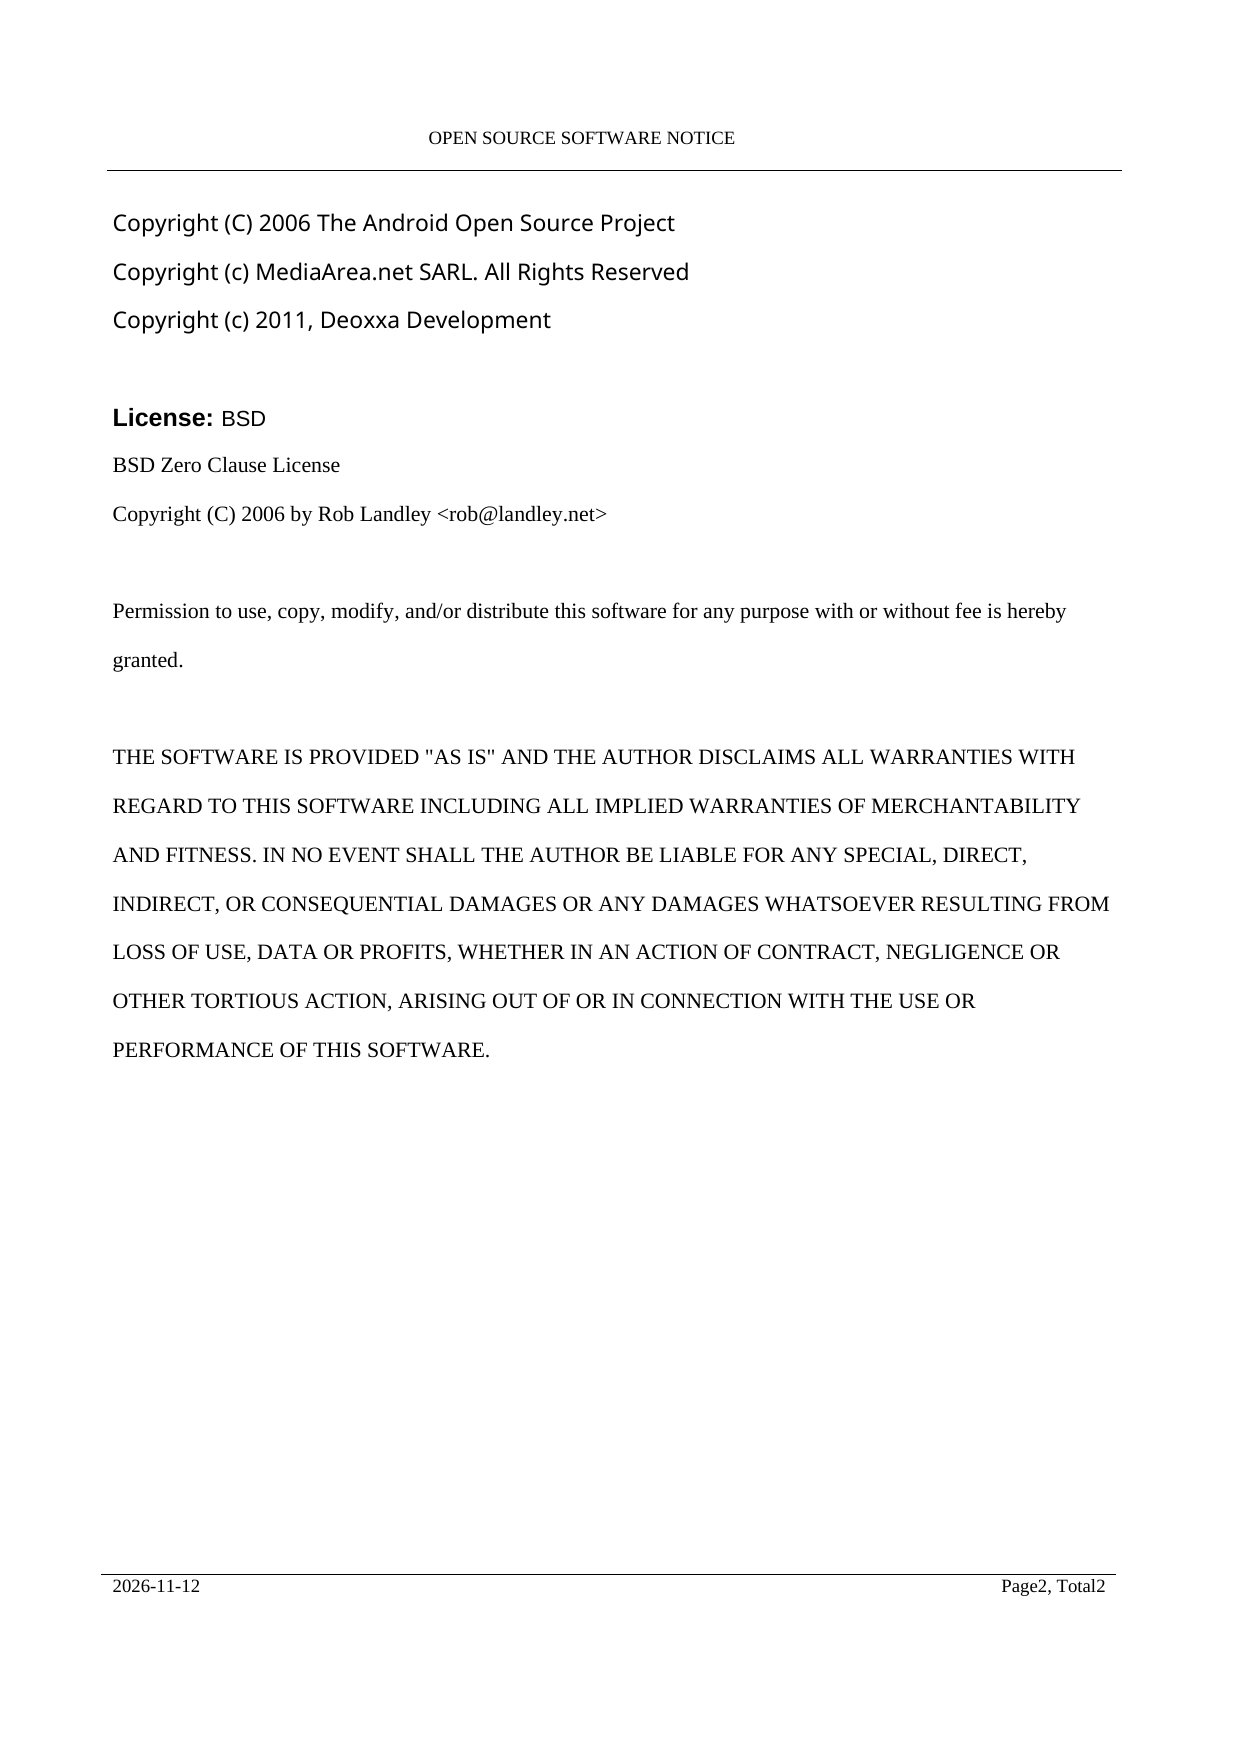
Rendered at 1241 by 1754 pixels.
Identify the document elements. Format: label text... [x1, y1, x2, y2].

text BSD Zero Clause License Copyright (C) 2006 by Rob Landley <rob@landley.net> Permission to use, copy, modify, and/or distribute this software for any purpose with or without fee is hereby granted. THE SOFTWARE IS PROVIDED "AS IS" AND THE AUTHOR DISCLAIMS ALL WARRANTIES WITH REGARD TO THIS SOFTWARE INCLUDING ALL IMPLIED WARRANTIES OF MERCHANTABILITY AND FITNESS. IN NO EVENT SHALL THE AUTHOR BE LIABLE FOR ANY SPECIAL, DIRECT, INDIRECT, OR CONSEQUENTIAL DAMAGES OR ANY DAMAGES WHATSOEVER RESULTING FROM LOSS OF USE, DATA OR PROFITS, WHETHER IN AN ACTION OF CONTRACT, NEGLIGENCE OR OTHER TORTIOUS ACTION, ARISING OUT OF OR IN CONNECTION WITH THE USE OR PERFORMANCE OF THIS SOFTWARE. [112, 448, 1128, 1114]
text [112, 206, 1128, 385]
text License: BSD [112, 401, 1128, 434]
